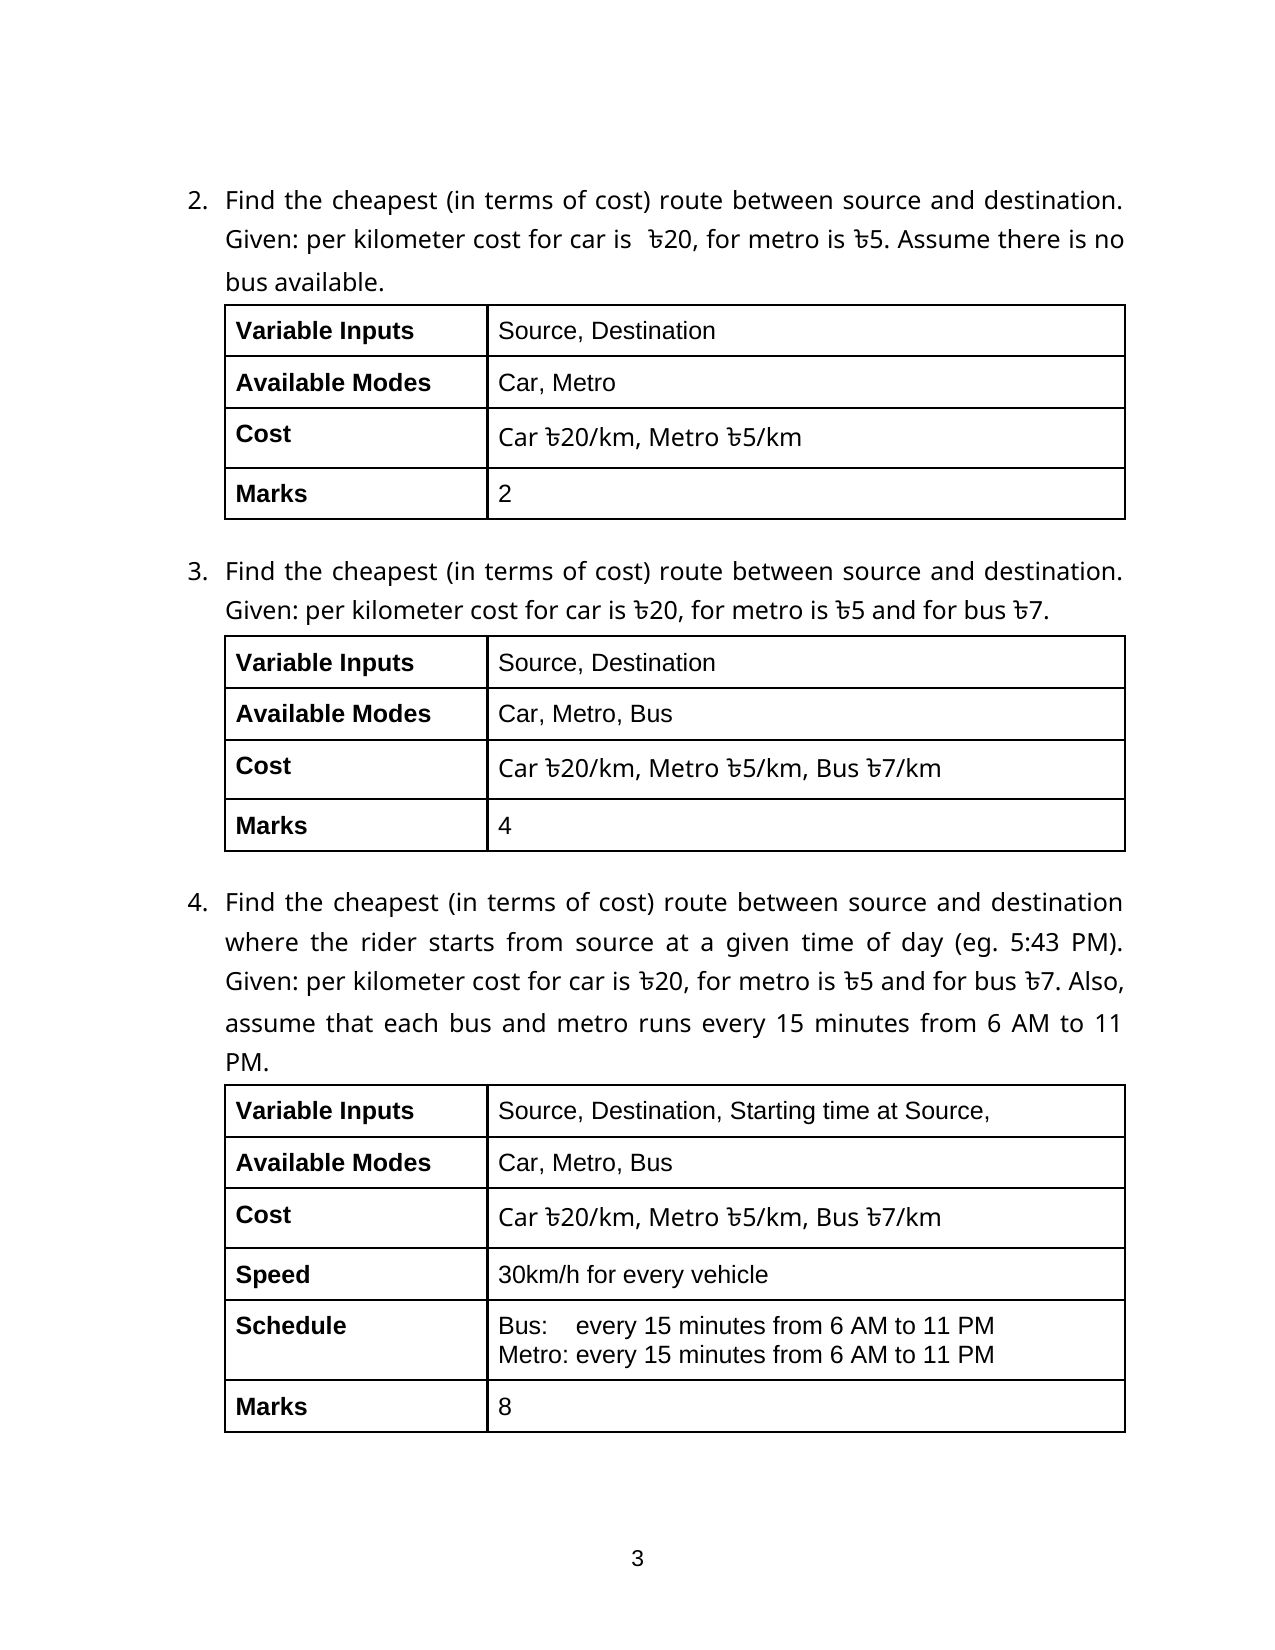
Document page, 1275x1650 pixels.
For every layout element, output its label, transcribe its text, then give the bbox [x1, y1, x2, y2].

table_header Variable Inputs [226, 637, 486, 687]
table_header Variable Inputs [226, 1086, 486, 1136]
table_cell Schedule [226, 1301, 486, 1379]
list Find the cheapest (in terms of cost) route between source and destination. Given: per kilometer cost for car is ৳20, for metro is ৳5 and for bus ৳7. [187, 553, 1125, 629]
table_cell Car, Metro, Bus [489, 689, 1124, 738]
table_header Source, Destination [489, 306, 1124, 355]
table_header Variable Inputs [226, 306, 486, 355]
table_cell 8 [489, 1381, 1124, 1431]
list Find the cheapest (in terms of cost) route between source and destination. Given: per kilometer cost for car is ৳20, for metro is ৳5. Assume there is no bus available. [187, 183, 1125, 298]
table_cell Available Modes [226, 357, 486, 407]
table_cell Speed [226, 1249, 486, 1299]
table_header Source, Destination [489, 637, 1124, 687]
table_cell 2 [489, 469, 1124, 518]
table_cell Cost [226, 1189, 486, 1247]
table_cell Car, Metro [489, 357, 1124, 407]
table_cell Available Modes [226, 1138, 486, 1187]
list Find the cheapest (in terms of cost) route between source and destination where the rider starts from source at a given time of day (eg. 5:43 PM). Given: per kilometer cost for car is ৳20, for metro is ৳5 and for bus ৳7. Also, assume that each bus and metro runs every 15 minutes from 6 AM to 11 PM. [187, 885, 1125, 1079]
table_cell Cost [226, 741, 486, 798]
table_cell Car ৳20/km, Metro ৳5/km, Bus ৳7/km [489, 1189, 1124, 1247]
table_cell Car, Metro, Bus [489, 1138, 1124, 1187]
table_cell Car ৳20/km, Metro ৳5/km [489, 409, 1124, 467]
table_cell Available Modes [226, 689, 486, 738]
table_cell Marks [226, 1381, 486, 1431]
table_header Source, Destination, Starting time at Source, [489, 1086, 1124, 1136]
table_cell Bus: every 15 minutes from 6 AM to 11 PM Metro: every 15 minutes from 6 AM to 11 PM [489, 1301, 1124, 1379]
table_cell Car ৳20/km, Metro ৳5/km, Bus ৳7/km [489, 741, 1124, 798]
table_cell Cost [226, 409, 486, 467]
table_cell Marks [226, 469, 486, 518]
table_cell Marks [226, 800, 486, 850]
table_cell 4 [489, 800, 1124, 850]
table_cell 30km/h for every vehicle [489, 1249, 1124, 1299]
